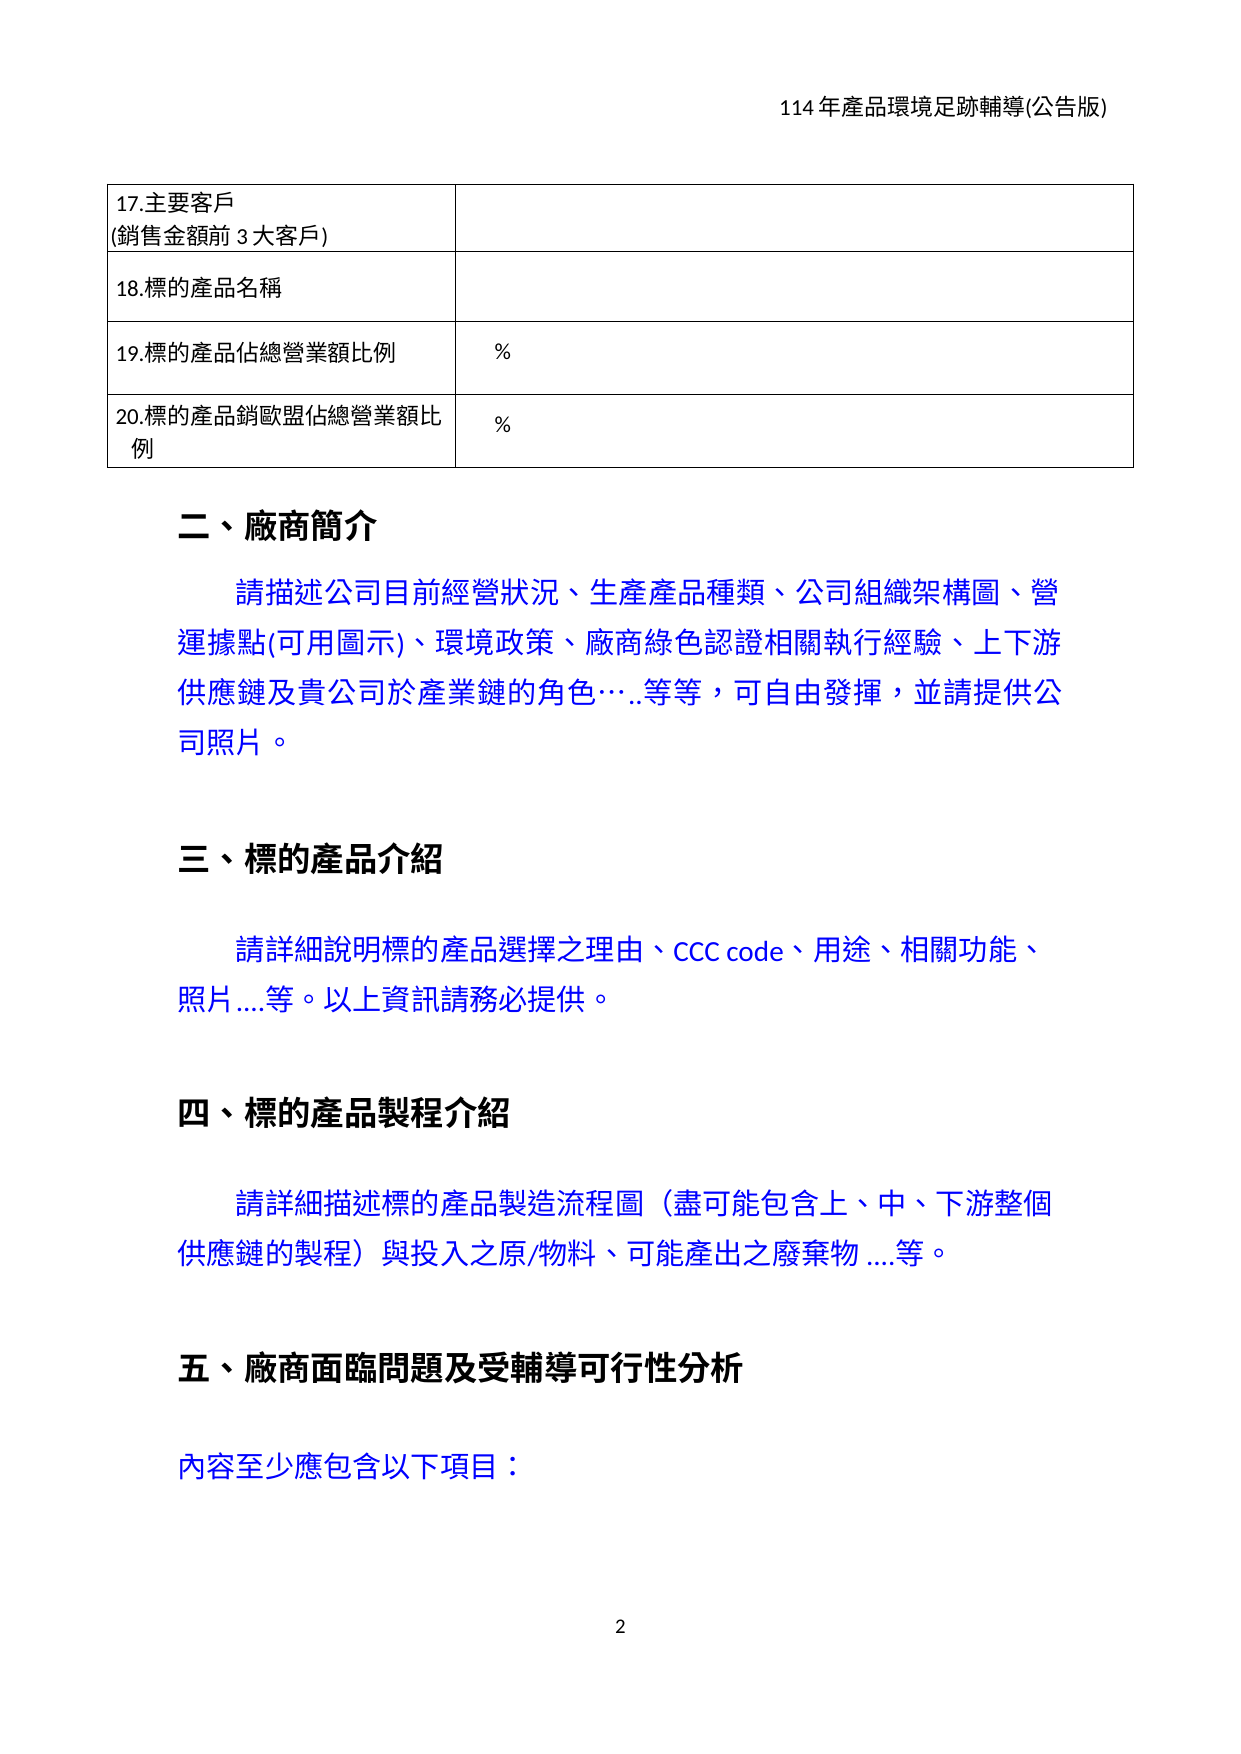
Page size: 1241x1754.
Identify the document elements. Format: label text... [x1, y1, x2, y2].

table_cell % [456, 322, 1133, 394]
table_cell % [456, 395, 1133, 467]
table_cell 20.標的產品銷歐盟佔總營業額比 例 [108, 395, 455, 467]
table_cell 18.標的產品名稱 [108, 252, 455, 321]
text 二、廠商簡介 [177, 486, 1063, 561]
text 內容至少應包含以下項目： [177, 1427, 1063, 1502]
table_cell [456, 252, 1133, 321]
text 請詳細描述標的產品製造流程圖（盡可能包含上、中、下游整個供應鏈的製程）與投入之原/物料、可能產出之廢棄物 ....等。 [177, 1173, 1063, 1273]
table_cell 19.標的產品佔總營業額比例 [108, 322, 455, 394]
text 請詳細說明標的產品選擇之理由、CCC code、用途、相關功能、照片....等。以上資訊請務必提供。 [177, 918, 1063, 1018]
text 四、標的產品製程介紹 [177, 1074, 1063, 1149]
text 五、廠商面臨問題及受輔導可行性分析 [177, 1328, 1063, 1403]
text 請描述公司目前經營狀況、生產產品種類、公司組織架構圖、營運據點(可用圖示)、環境政策、廠商綠色認證相關執行經驗、上下游供應鏈及貴公司於產業鏈的角色…..等等，可自由發揮，並請提供公司照片。 [177, 561, 1063, 761]
table_cell [456, 185, 1133, 251]
text 三、標的產品介紹 [177, 819, 1063, 894]
table_cell 17.主要客戶 (銷售金額前3大客戶) [108, 185, 455, 251]
